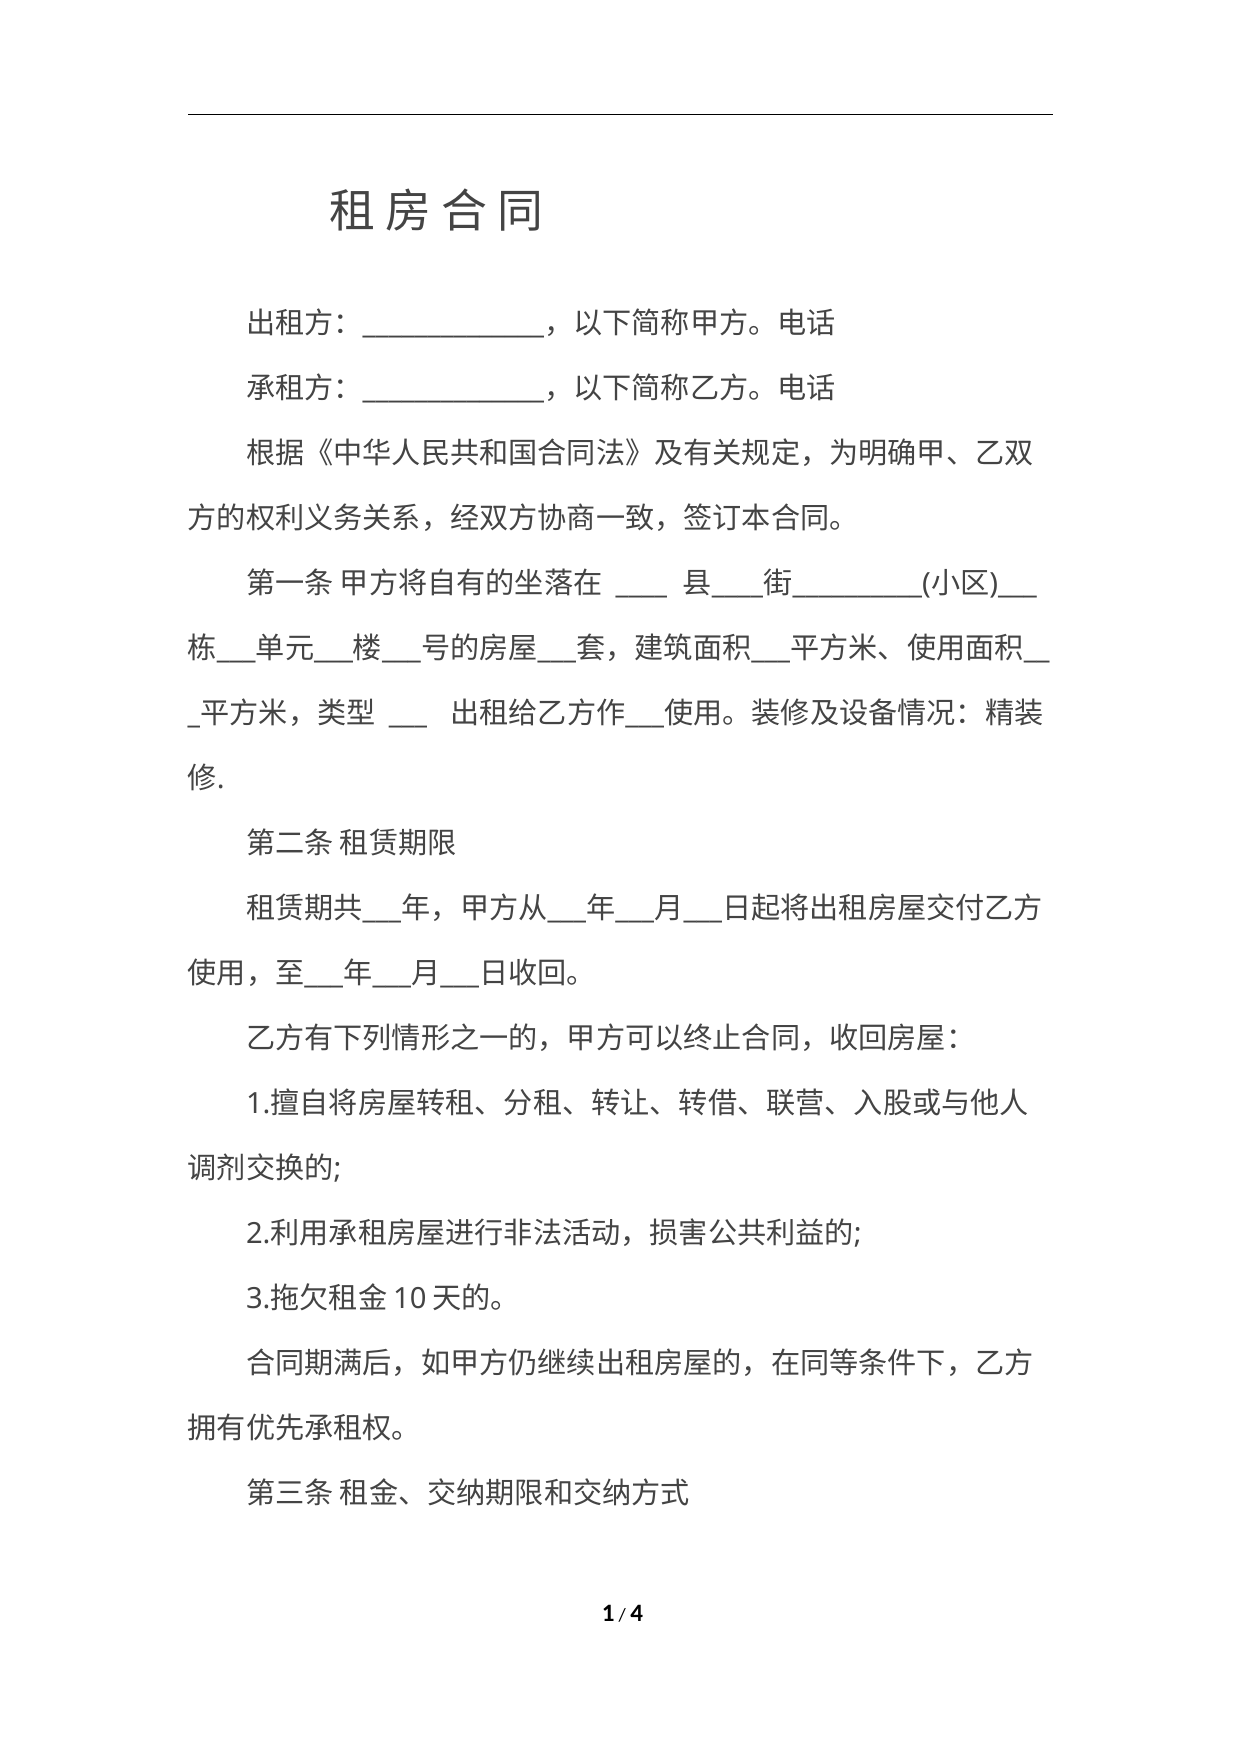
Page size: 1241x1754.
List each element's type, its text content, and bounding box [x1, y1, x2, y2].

text 根据《中华人民共和国合同法》及有关规定，为明确甲、乙双方的权利义务关系，经双方协商一致，签订本合同。 [187, 418, 1053, 548]
text 租赁期共___年，甲方从___年___月___日起将出租房屋交付乙方使用，至___年___月___日收回。 [187, 873, 1053, 1003]
text 承租方：______________，以下简称乙方。电话 [187, 353, 1053, 418]
text 2.利用承租房屋进行非法活动，损害公共利益的; [187, 1198, 1053, 1263]
text 出租方：______________，以下简称甲方。电话 [187, 288, 1053, 353]
text 第一条 甲方将自有的坐落在 ____ 县____街__________(小区)___栋___单元___楼___号的房屋___套，建筑面积___平方米、使用面积___平方米，类型 ___ 出租给乙方作___使用。装修及设备情况：精装修. [187, 548, 1053, 808]
text 1.擅自将房屋转租、分租、转让、转借、联营、入股或与他人调剂交换的; [187, 1068, 1053, 1198]
text 乙方有下列情形之一的，甲方可以终止合同，收回房屋： [187, 1003, 1053, 1068]
text 合同期满后，如甲方仍继续出租房屋的，在同等条件下，乙方拥有优先承租权。 [187, 1328, 1053, 1458]
text 3.拖欠租金10天的。 [187, 1263, 1053, 1328]
text 第三条 租金、交纳期限和交纳方式 [187, 1458, 1053, 1523]
text 租 房 合 同 [187, 158, 1053, 256]
text 第二条 租赁期限 [187, 808, 1053, 873]
